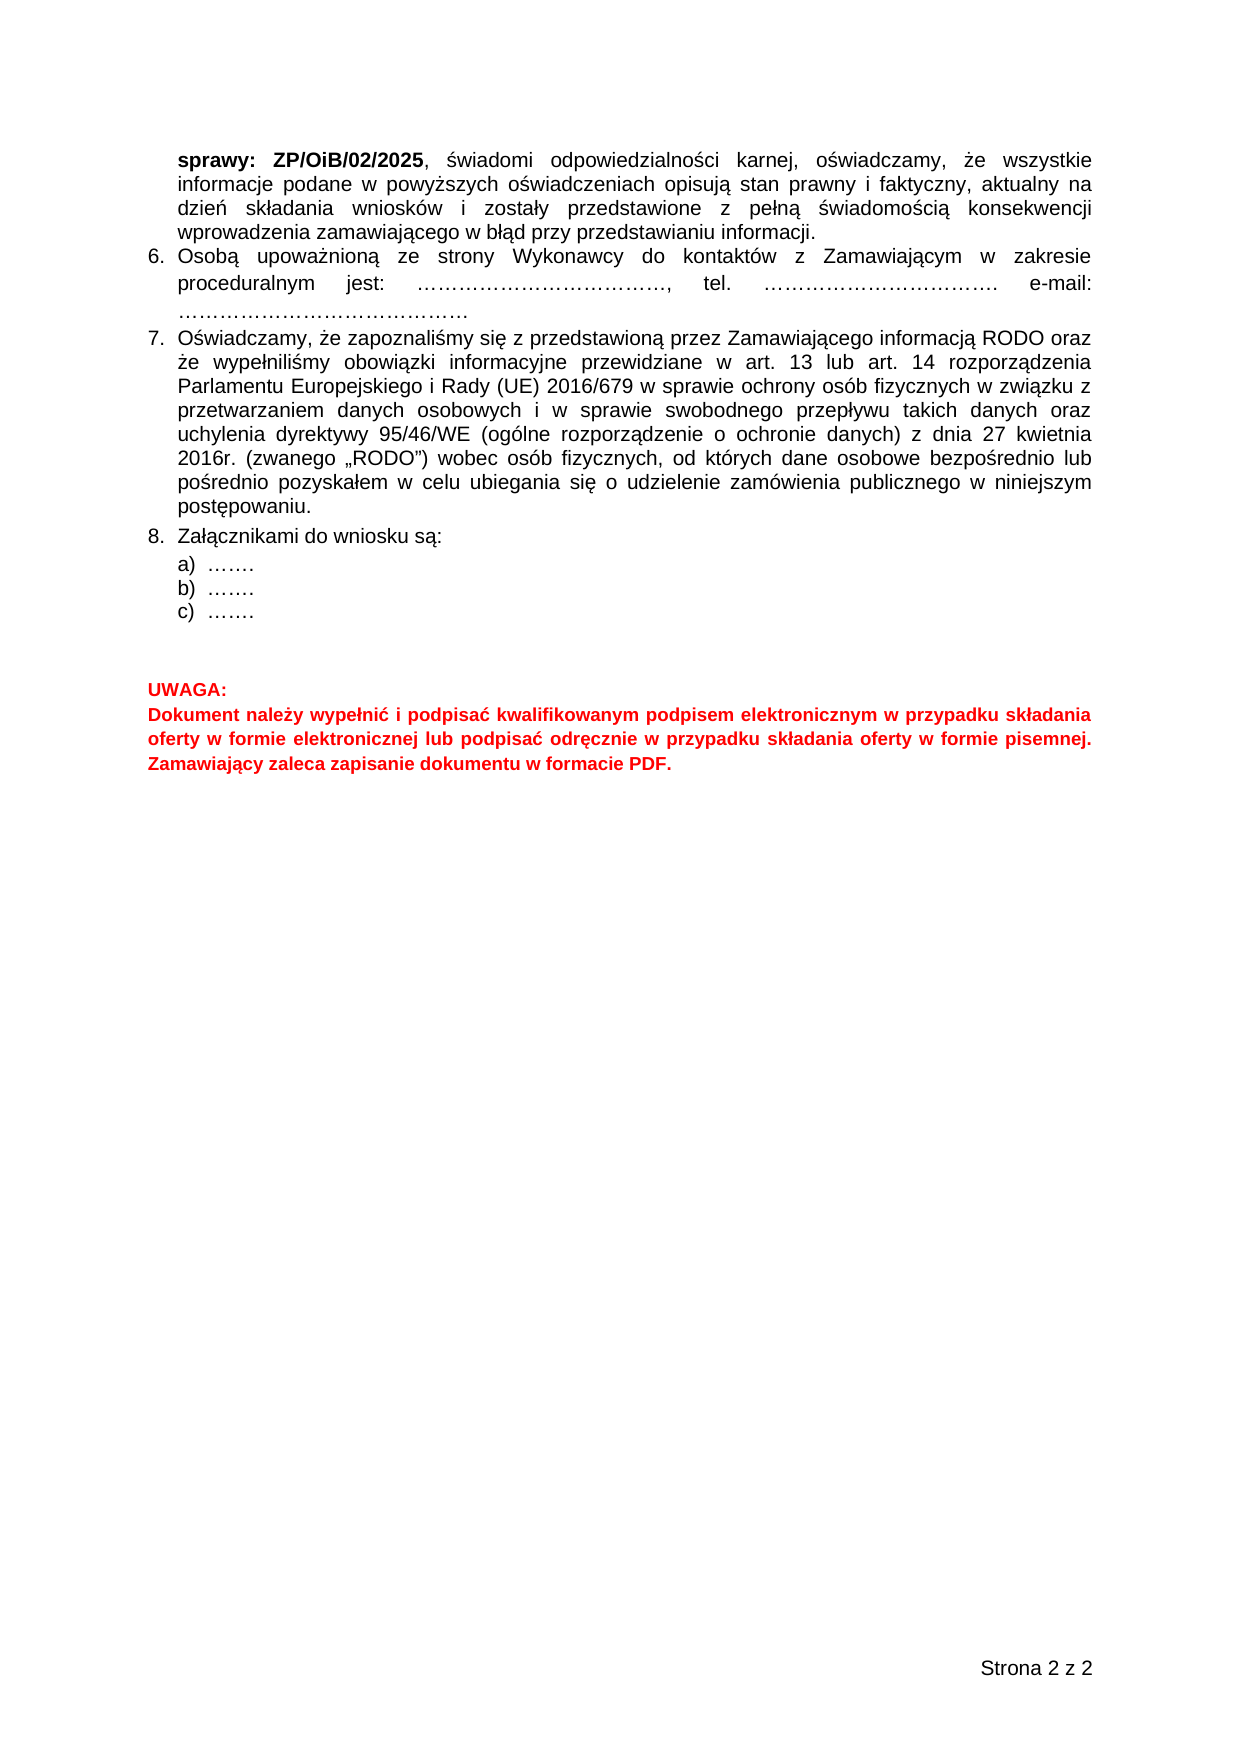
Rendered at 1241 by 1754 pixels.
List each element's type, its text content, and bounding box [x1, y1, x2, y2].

list Osobą upoważnioną ze strony Wykonawcy do kontaktów z Zamawiającym w zakresie proceduralnym jest: ………………………………, tel. ……………………………. e-mail: …………………………………… [148, 243, 1093, 322]
list ……. [177, 575, 1093, 599]
list Załącznikami do wniosku są: [148, 524, 1093, 548]
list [148, 148, 1093, 243]
text UWAGA: [148, 678, 1093, 700]
list ……. [177, 551, 1093, 575]
list Oświadczamy, że zapoznaliśmy się z przedstawioną przez Zamawiającego informacją RODO oraz że wypełniliśmy obowiązki informacyjne przewidziane w art. 13 lub art. 14 rozporządzenia Parlamentu Europejskiego i Rady (UE) 2016/679 w sprawie ochrony osób fizycznych w związku z przetwarzaniem danych osobowych i w sprawie swobodnego przepływu takich danych oraz uchylenia dyrektywy 95/46/WE (ogólne rozporządzenie o ochronie danych) z dnia 27 kwietnia 2016r. (zwanego „RODO”) wobec osób fizycznych, od których dane osobowe bezpośrednio lub pośrednio pozyskałem w celu ubiegania się o udzielenie zamówienia publicznego w niniejszym postępowaniu. [148, 326, 1093, 518]
text Dokument należy wypełnić i podpisać kwalifikowanym podpisem elektronicznym w przypadku składania oferty w formie elektronicznej lub podpisać odręcznie w przypadku składania oferty w formie pisemnej. Zamawiający zaleca zapisanie dokumentu w formacie PDF. [148, 703, 1093, 774]
list ……. [177, 599, 1093, 623]
